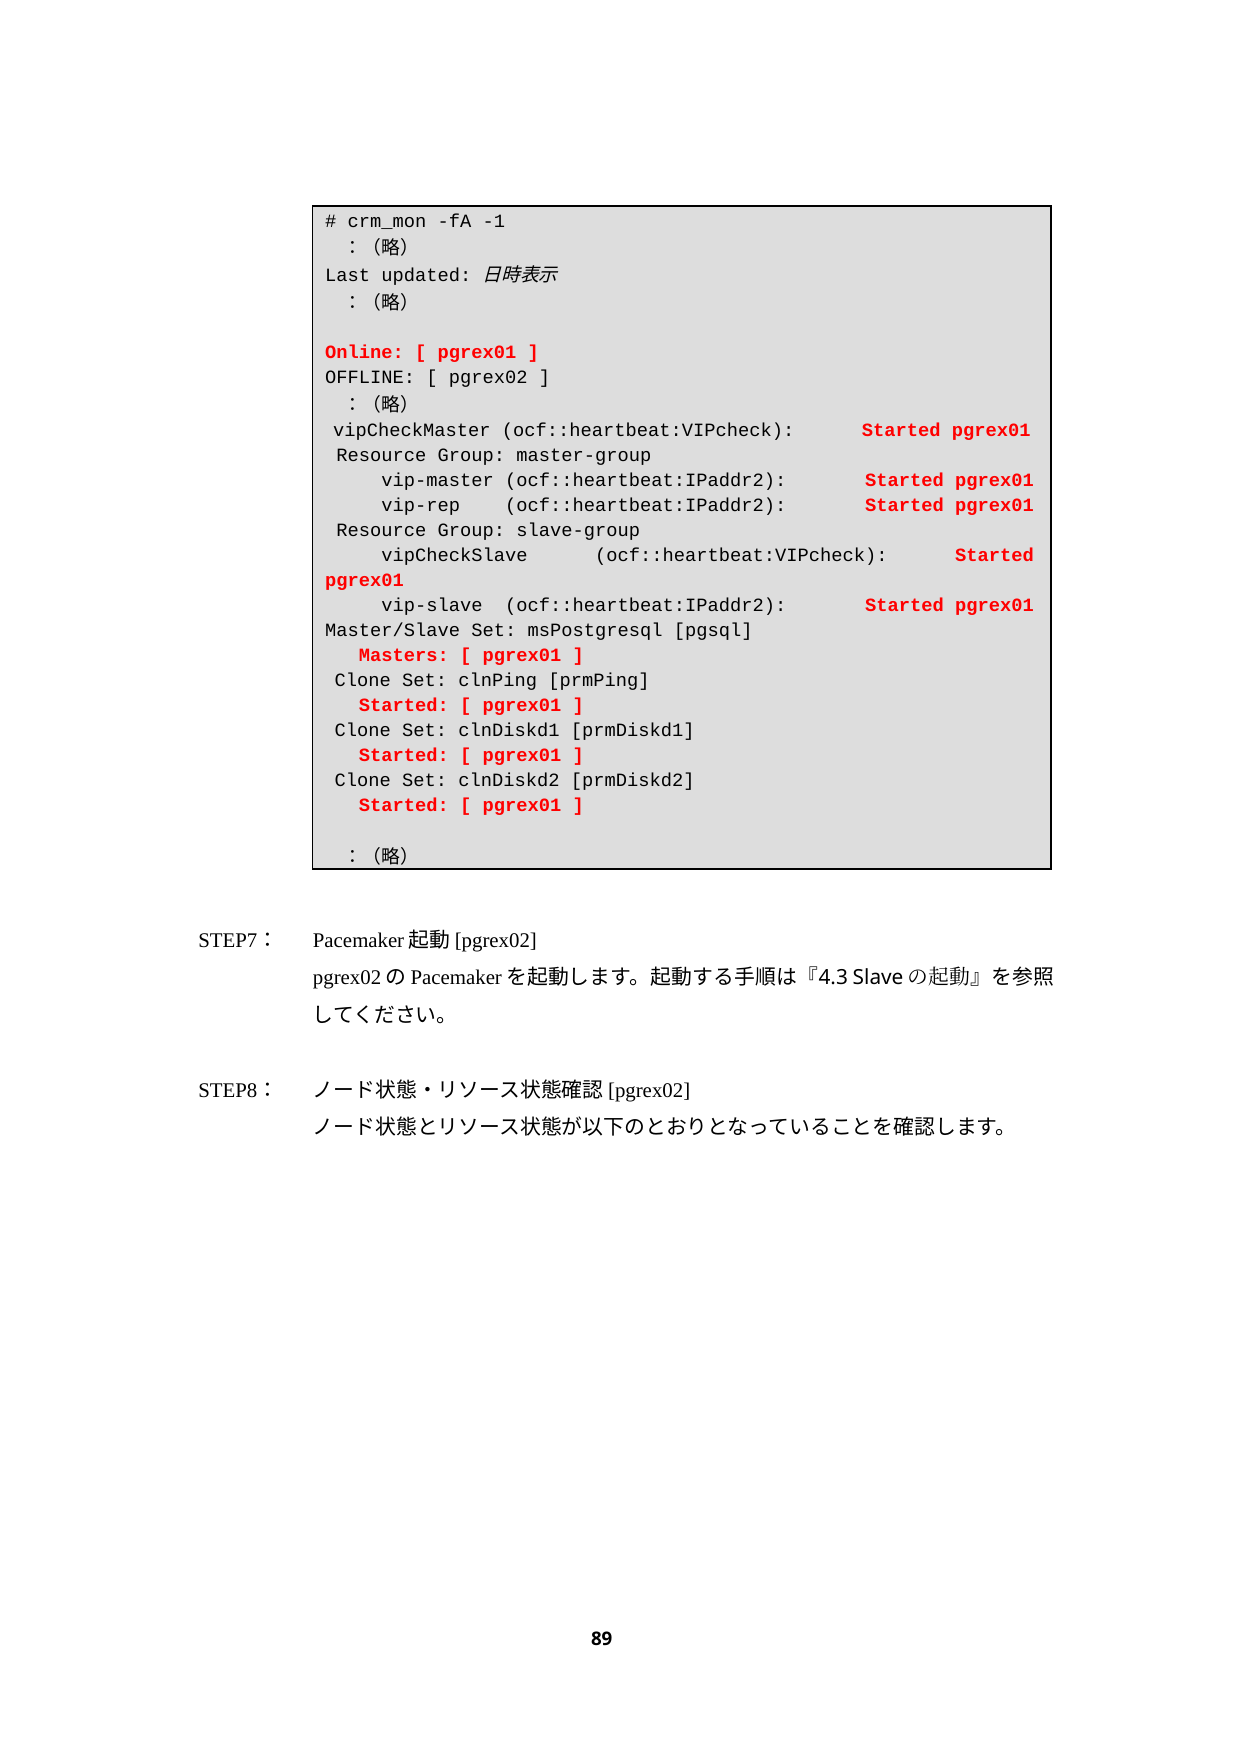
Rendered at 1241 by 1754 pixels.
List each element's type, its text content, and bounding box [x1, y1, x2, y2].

text pgrex02のPacemakerを起動します。起動する手順は『4.3 Slaveの起動』を参照してください。 [313, 957, 1054, 1032]
text STEP8： ノード状態・リソース状態確認 [pgrex02] [198, 1069, 1054, 1107]
text ノード状態とリソース状態が以下のとおりとなっていることを確認します。 [313, 1107, 1054, 1144]
text STEP7： Pacemaker起動 [pgrex02] [198, 919, 1054, 957]
